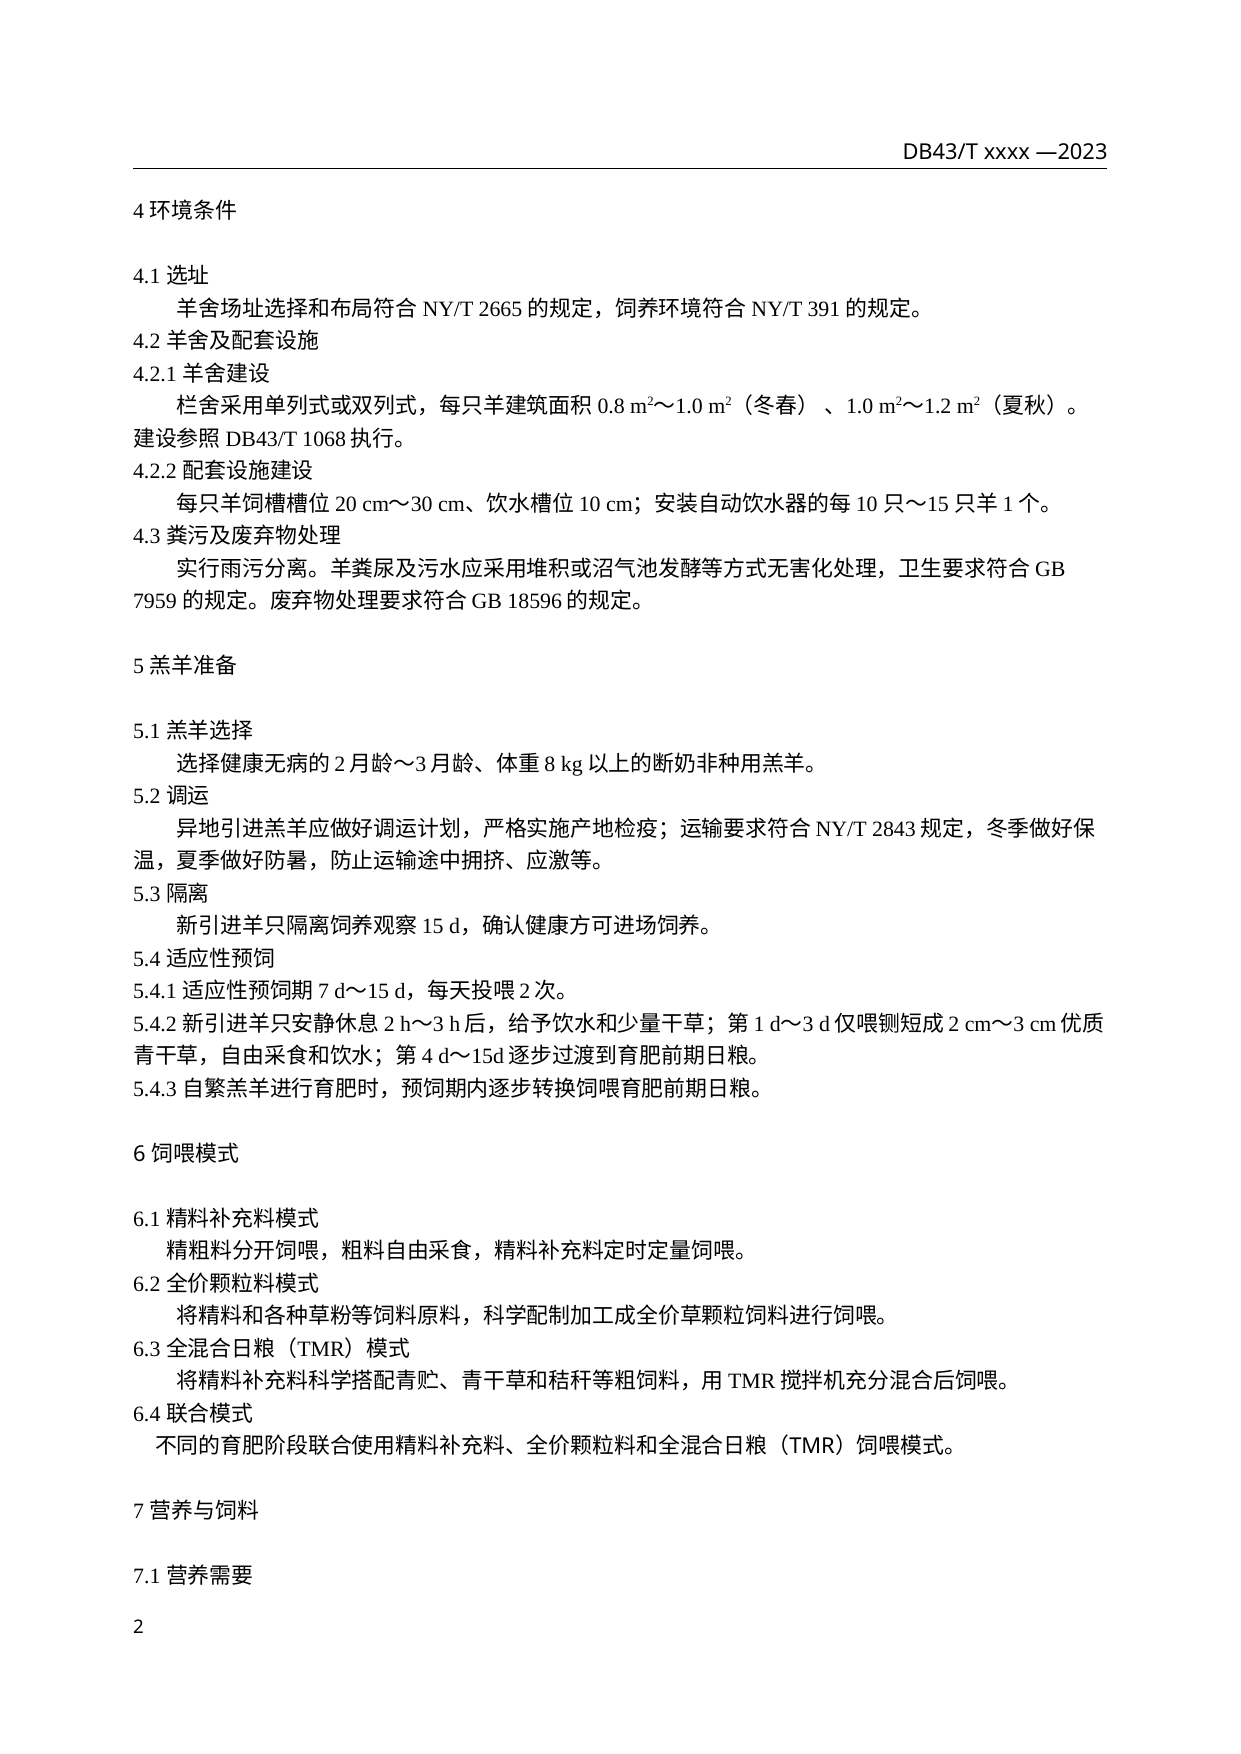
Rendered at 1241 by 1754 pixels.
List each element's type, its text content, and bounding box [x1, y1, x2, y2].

text 羊舍场址选择和布局符合 NY/T 2665 的规定，饲养环境符合 NY/T 391 的规定。 [133, 290, 1107, 323]
text 异地引进羔羊应做好调运计划，严格实施产地检疫；运输要求符合NY/T 2843规定，冬季做好保温，夏季做好防暑，防止运输途中拥挤、应激等。 [133, 810, 1107, 875]
text 5.4.2 新引进羊只安静休息2 h～3 h后，给予饮水和少量干草；第1 d～3 d仅喂铡短成2 cm～3 cm优质青干草，自由采食和饮水；第4 d～15d逐步过渡到育肥前期日粮。 [133, 1005, 1107, 1070]
text 实行雨污分离。羊粪尿及污水应采用堆积或沼气池发酵等方式无害化处理，卫生要求符合 GB 7959 的规定。废弃物处理要求符合 GB 18596的规定。 [133, 550, 1107, 615]
list 选择健康无病的2月龄～3月龄、体重8 kg以上的断奶非种用羔羊。 [133, 745, 1107, 778]
text 栏舍采用单列式或双列式，每只羊建筑面积 0.8 m2～1.0 m2（冬春） 、1.0 m2～1.2 m2（夏秋）。建设参照 DB43/T 1068执行。 [133, 388, 1107, 453]
text 7.1 营养需要 [133, 1558, 1107, 1590]
text 新引进羊只隔离饲养观察15 d，确认健康方可进场饲养。 [133, 908, 1107, 940]
text 每只羊饲槽槽位 20 cm～30 cm、饮水槽位10 cm；安装自动饮水器的每10 只～15 只羊1 个。 [133, 485, 1107, 518]
text 精粗料分开饲喂，粗料自由采食，精料补充料定时定量饲喂。 [133, 1233, 1107, 1265]
text 6.2 全价颗粒料模式 [133, 1265, 1107, 1298]
text 7 营养与饲料 [133, 1493, 1107, 1525]
text 4.2.1 羊舍建设 [133, 355, 1107, 388]
text 5.4.1 适应性预饲期7 d～15 d，每天投喂2次。 [133, 973, 1107, 1005]
text 5.1 羔羊选择 [133, 713, 1107, 745]
text 5.4 适应性预饲 [133, 940, 1107, 973]
text 4.1 选址 [133, 258, 1107, 290]
text 5 羔羊准备 [133, 648, 1107, 680]
text 4.2.2 配套设施建设 [133, 453, 1107, 485]
text 4.3 粪污及废弃物处理 [133, 518, 1107, 550]
text 不同的育肥阶段联合使用精料补充料、全价颗粒料和全混合日粮（TMR）饲喂模式。 [133, 1428, 1107, 1460]
text 6.4 联合模式 [133, 1395, 1107, 1428]
text 6.3 全混合日粮（TMR）模式 [133, 1330, 1107, 1363]
text 5.3 隔离 [133, 875, 1107, 908]
text 将精料补充料科学搭配青贮、青干草和秸秆等粗饲料，用TMR搅拌机充分混合后饲喂。 [133, 1363, 1107, 1395]
text 5.2 调运 [133, 778, 1107, 810]
text 将精料和各种草粉等饲料原料，科学配制加工成全价草颗粒饲料进行饲喂。 [133, 1298, 1107, 1330]
text 5.4.3 自繁羔羊进行育肥时，预饲期内逐步转换饲喂育肥前期日粮。 [133, 1070, 1107, 1103]
text 4.2 羊舍及配套设施 [133, 323, 1107, 355]
text 6 饲喂模式 [133, 1135, 1107, 1168]
text 6.1 精料补充料模式 [133, 1200, 1107, 1233]
text 4 环境条件 [133, 193, 1107, 225]
